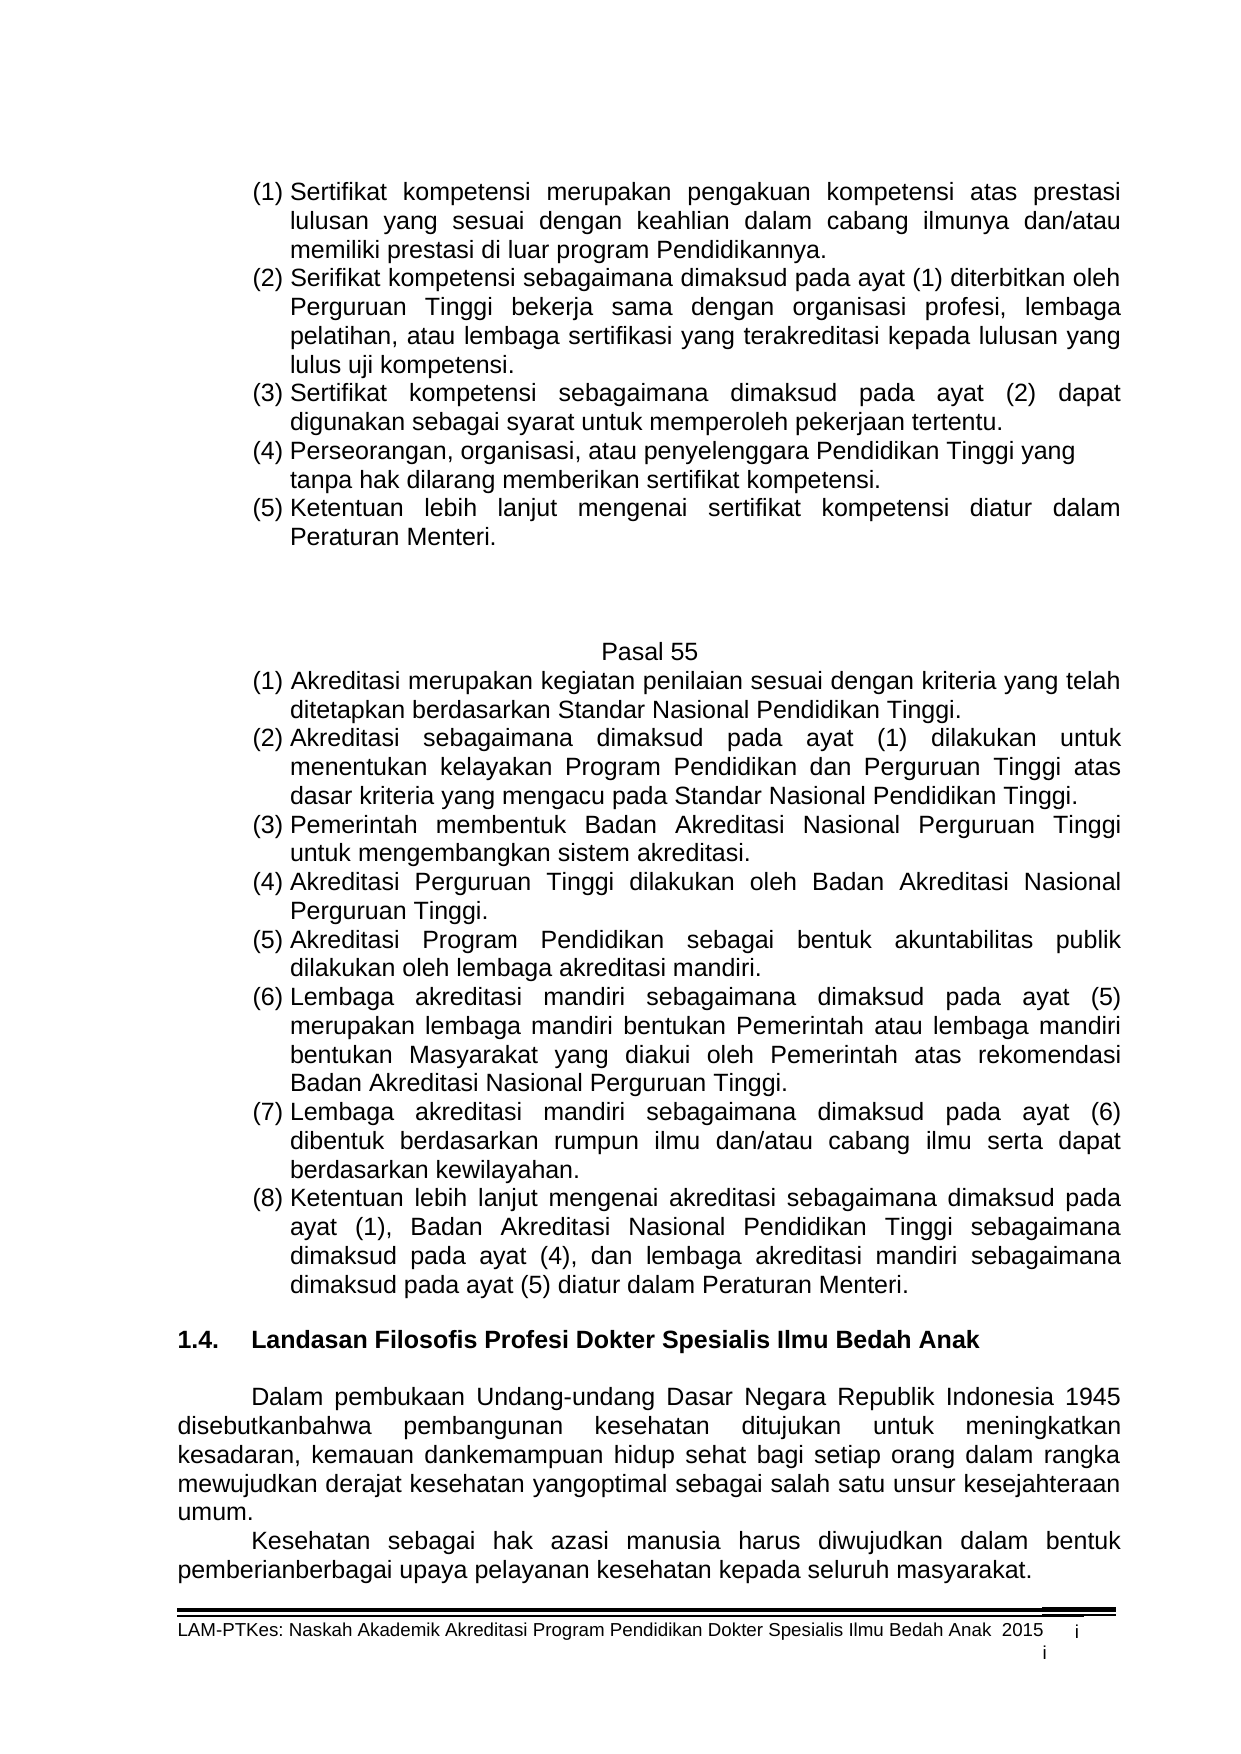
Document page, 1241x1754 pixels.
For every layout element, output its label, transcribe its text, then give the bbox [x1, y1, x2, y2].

text (3) Pemerintah membentuk Badan Akreditasi Nasional Perguruan Tinggi untuk mengembangkan sistem akreditasi. [252, 810, 1122, 867]
text (4) Perseorangan, organisasi, atau penyelenggara Pendidikan Tinggi yang tanpa hak dilarang memberikan sertifikat kompetensi. [252, 436, 1122, 493]
text (5) Akreditasi Program Pendidikan sebagai bentuk akuntabilitas publik dilakukan oleh lembaga akreditasi mandiri. [252, 925, 1122, 982]
text (4) Akreditasi Perguruan Tinggi dilakukan oleh Badan Akreditasi Nasional Perguruan Tinggi. [252, 867, 1122, 925]
text (7) Lembaga akreditasi mandiri sebagaimana dimaksud pada ayat (6) dibentuk berdasarkan rumpun ilmu dan/atau cabang ilmu serta dapat berdasarkan kewilayahan. [252, 1097, 1122, 1183]
text Kesehatan sebagai hak azasi manusia harus diwujudkan dalam bentuk pemberianberbagai upaya pelayanan kesehatan kepada seluruh masyarakat. [177, 1526, 1122, 1583]
text (6) Lembaga akreditasi mandiri sebagaimana dimaksud pada ayat (5) merupakan lembaga mandiri bentukan Pemerintah atau lembaga mandiri bentukan Masyarakat yang diakui oleh Pemerintah atas rekomendasi Badan Akreditasi Nasional Perguruan Tinggi. [252, 982, 1122, 1097]
text (2) Serifikat kompetensi sebagaimana dimaksud pada ayat (1) diterbitkan oleh Perguruan Tinggi bekerja sama dengan organisasi profesi, lembaga pelatihan, atau lembaga sertifikasi yang terakreditasi kepada lulusan yang lulus uji kompetensi. [252, 263, 1122, 378]
text (1) Sertifikat kompetensi merupakan pengakuan kompetensi atas prestasi lulusan yang sesuai dengan keahlian dalam cabang ilmunya dan/atau memiliki prestasi di luar program Pendidikannya. [252, 177, 1122, 263]
text (2) Akreditasi sebagaimana dimaksud pada ayat (1) dilakukan untuk menentukan kelayakan Program Pendidikan dan Perguruan Tinggi atas dasar kriteria yang mengacu pada Standar Nasional Pendidikan Tinggi. [252, 723, 1122, 810]
text Pasal 55 [177, 637, 1122, 666]
text (1) Akreditasi merupakan kegiatan penilaian sesuai dengan kriteria yang telah ditetapkan berdasarkan Standar Nasional Pendidikan Tinggi. [252, 666, 1122, 723]
text (3) Sertifikat kompetensi sebagaimana dimaksud pada ayat (2) dapat digunakan sebagai syarat untuk memperoleh pekerjaan tertentu. [252, 378, 1122, 436]
text (5) Ketentuan lebih lanjut mengenai sertifikat kompetensi diatur dalam Peraturan Menteri. [252, 493, 1122, 551]
text (8) Ketentuan lebih lanjut mengenai akreditasi sebagaimana dimaksud pada ayat (1), Badan Akreditasi Nasional Pendidikan Tinggi sebagaimana dimaksud pada ayat (4), dan lembaga akreditasi mandiri sebagaimana dimaksud pada ayat (5) diatur dalam Peraturan Menteri. [252, 1183, 1122, 1298]
list Landasan Filosofis Profesi Dokter Spesialis Ilmu Bedah Anak [177, 1325, 1122, 1353]
text Dalam pembukaan Undang-undang Dasar Negara Republik Indonesia 1945 disebutkanbahwa pembangunan kesehatan ditujukan untuk meningkatkan kesadaran, kemauan dankemampuan hidup sehat bagi setiap orang dalam rangka mewujudkan derajat kesehatan yangoptimal sebagai salah satu unsur kesejahteraan umum. [177, 1382, 1122, 1526]
